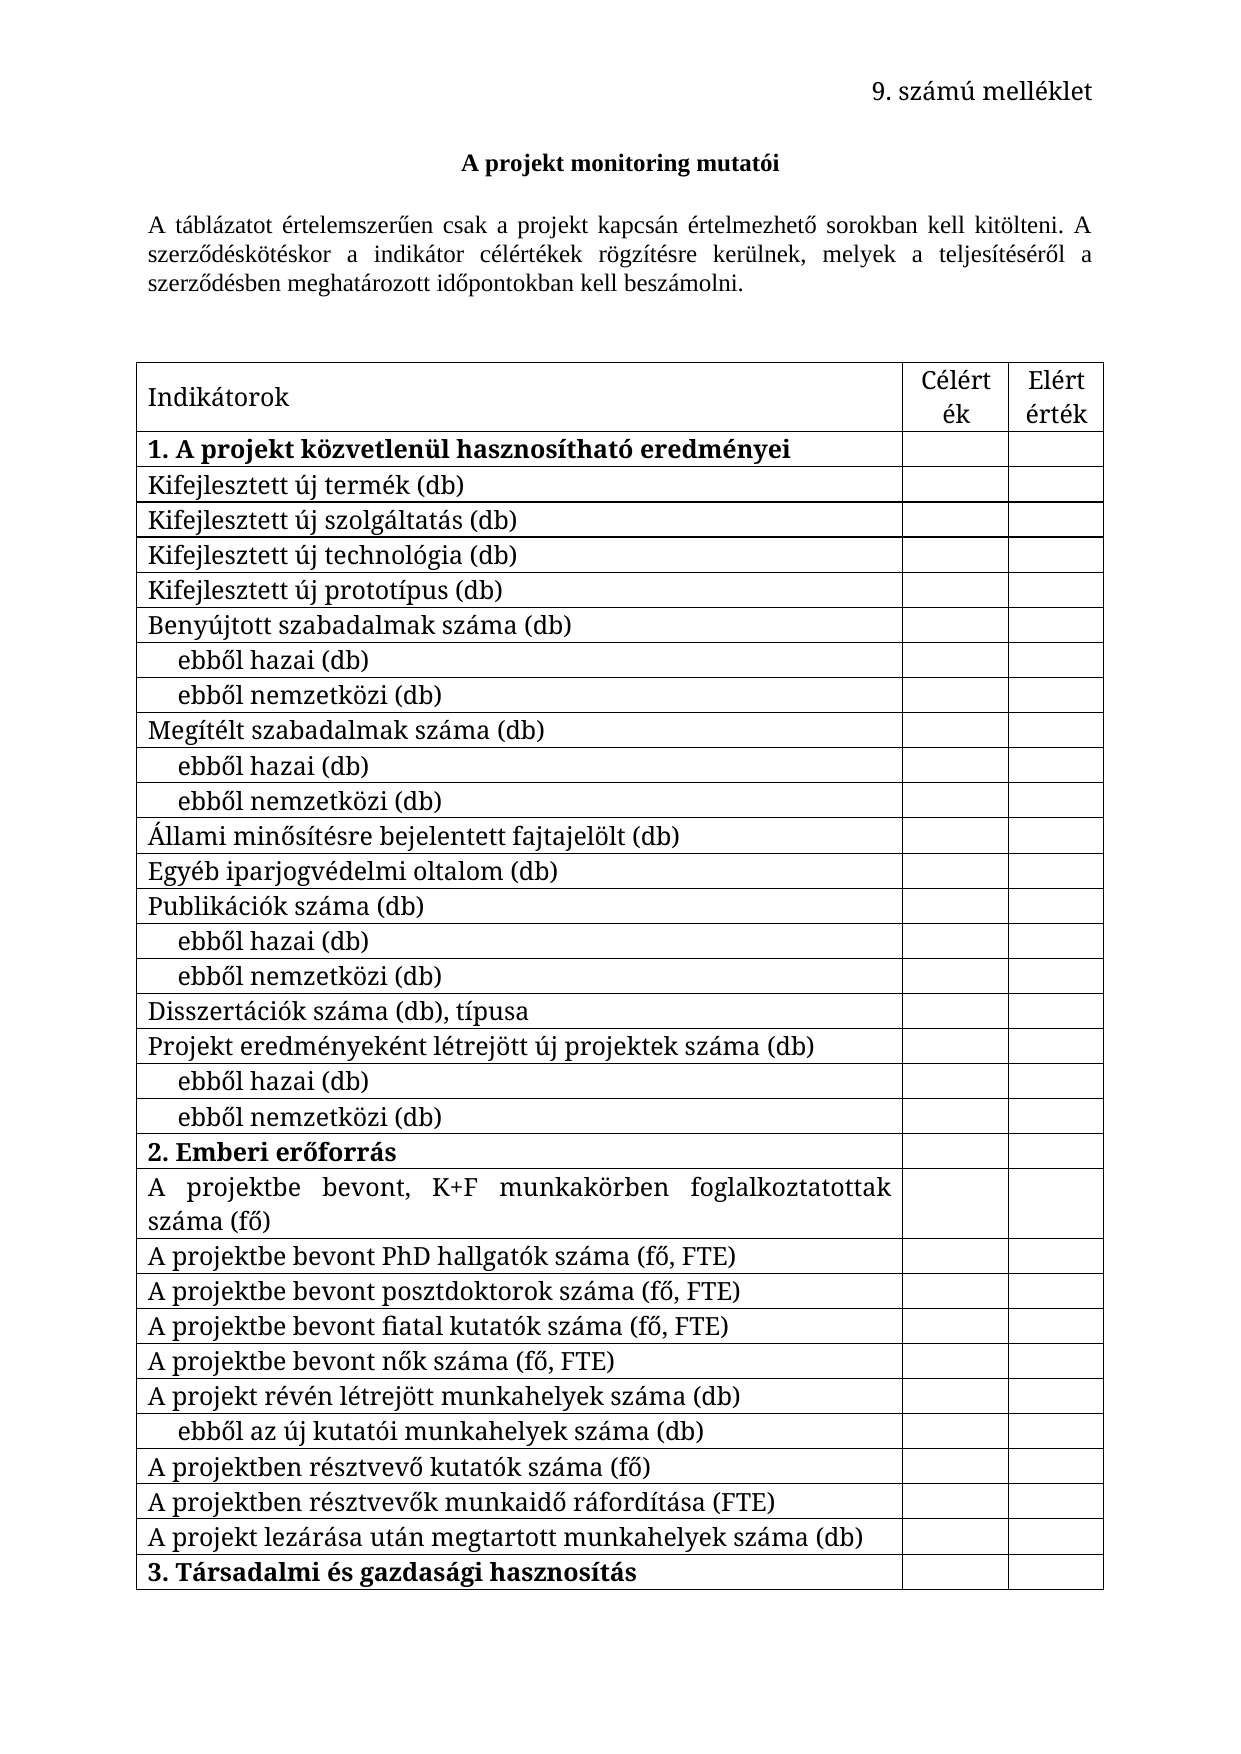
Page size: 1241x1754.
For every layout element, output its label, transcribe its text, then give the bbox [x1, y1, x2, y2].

table_cell A projektben résztvevő kutatók száma (fő) [137, 1449, 902, 1483]
table_cell [903, 1449, 1008, 1483]
table_cell [1009, 573, 1103, 607]
table_cell [1009, 959, 1103, 993]
table_cell A projektbe bevont, K+F munkakörben foglalkoztatottak száma (fő) [137, 1169, 902, 1237]
table_cell ebből az új kutatói munkahelyek száma (db) [137, 1414, 902, 1448]
table_cell [903, 1169, 1008, 1237]
table_cell [903, 1239, 1008, 1273]
table_cell [903, 1029, 1008, 1063]
table_header Célérték [903, 363, 1008, 431]
table_cell [903, 748, 1008, 782]
table_cell [903, 432, 1008, 466]
table_cell [1009, 1379, 1103, 1413]
table_cell [1009, 1344, 1103, 1378]
table_cell [903, 959, 1008, 993]
table_cell [1009, 503, 1103, 536]
table_cell [903, 783, 1008, 817]
table_cell Egyéb iparjogvédelmi oltalom (db) [137, 854, 902, 887]
table_cell [903, 889, 1008, 923]
table_cell [903, 1379, 1008, 1413]
table_cell [903, 1134, 1008, 1168]
table_cell [903, 1064, 1008, 1098]
table_cell [1009, 643, 1103, 677]
table_cell 2. Emberi erőforrás [137, 1134, 902, 1168]
table_cell [1009, 783, 1103, 817]
table_cell [1009, 1239, 1103, 1273]
table_cell [1009, 1555, 1103, 1588]
table_cell [1009, 467, 1103, 501]
table_cell A projektbe bevont PhD hallgatók száma (fő, FTE) [137, 1239, 902, 1273]
table_cell [1009, 1064, 1103, 1098]
table_cell [903, 1519, 1008, 1553]
table_cell [1009, 1099, 1103, 1133]
table_cell [903, 503, 1008, 536]
table_cell Kifejlesztett új szolgáltatás (db) [137, 503, 902, 536]
table_cell ebből nemzetközi (db) [137, 783, 902, 817]
table_cell [903, 854, 1008, 887]
table_cell [1009, 678, 1103, 712]
table_cell [903, 467, 1008, 501]
table_cell [1009, 924, 1103, 958]
table_cell Projekt eredményeként létrejött új projektek száma (db) [137, 1029, 902, 1063]
table_cell [1009, 818, 1103, 852]
table_cell [1009, 1309, 1103, 1343]
table_cell [903, 1309, 1008, 1343]
table_cell [1009, 854, 1103, 887]
table_cell [1009, 1449, 1103, 1483]
table_cell [1009, 889, 1103, 923]
table_cell [903, 1484, 1008, 1518]
table_cell [1009, 608, 1103, 642]
table_cell Kifejlesztett új prototípus (db) [137, 573, 902, 607]
table_cell [903, 1414, 1008, 1448]
table_cell Megítélt szabadalmak száma (db) [137, 713, 902, 747]
table_cell Kifejlesztett új technológia (db) [137, 538, 902, 572]
table_cell [1009, 1484, 1103, 1518]
table_cell ebből hazai (db) [137, 924, 902, 958]
table_cell [903, 713, 1008, 747]
table_cell ebből nemzetközi (db) [137, 959, 902, 993]
table_cell Állami minősítésre bejelentett fajtajelölt (db) [137, 818, 902, 852]
table_cell [1009, 713, 1103, 747]
table_header Elért érték [1009, 363, 1103, 431]
table_cell Publikációk száma (db) [137, 889, 902, 923]
table_cell [903, 818, 1008, 852]
table_cell [903, 573, 1008, 607]
table_cell [1009, 994, 1103, 1028]
table_cell Benyújtott szabadalmak száma (db) [137, 608, 902, 642]
table_cell ebből hazai (db) [137, 1064, 902, 1098]
table_cell A projekt révén létrejött munkahelyek száma (db) [137, 1379, 902, 1413]
table_cell ebből nemzetközi (db) [137, 1099, 902, 1133]
table_cell Disszertációk száma (db), típusa [137, 994, 902, 1028]
table_cell ebből hazai (db) [137, 748, 902, 782]
subtitle A projekt monitoring mutatói [148, 148, 1093, 176]
table_cell [903, 994, 1008, 1028]
table_cell [1009, 432, 1103, 466]
table_cell [903, 1344, 1008, 1378]
table_cell Kifejlesztett új termék (db) [137, 467, 902, 501]
table_cell [903, 1099, 1008, 1133]
table_cell [1009, 1274, 1103, 1308]
table_cell [1009, 538, 1103, 572]
table_cell [1009, 1169, 1103, 1237]
table_cell [903, 538, 1008, 572]
table_cell [1009, 1519, 1103, 1553]
table_cell [903, 608, 1008, 642]
table_cell A projekt lezárása után megtartott munkahelyek száma (db) [137, 1519, 902, 1553]
table_cell [903, 1274, 1008, 1308]
table_cell A projektben résztvevők munkaidő ráfordítása (FTE) [137, 1484, 902, 1518]
table_cell [1009, 748, 1103, 782]
text A táblázatot értelemszerűen csak a projekt kapcsán értelmezhető sorokban kell kitölteni. A szerződéskötéskor a indikátor célértékek rögzítésre kerülnek, melyek a teljesítéséről a szerződésben meghatározott időpontokban kell beszámolni. [148, 210, 1093, 297]
table_cell [903, 924, 1008, 958]
table_cell A projektbe bevont nők száma (fő, FTE) [137, 1344, 902, 1378]
table_cell [1009, 1134, 1103, 1168]
table_cell [1009, 1029, 1103, 1063]
table_cell A projektbe bevont posztdoktorok száma (fő, FTE) [137, 1274, 902, 1308]
table_cell [1009, 1414, 1103, 1448]
table_cell 1. A projekt közvetlenül hasznosítható eredményei [137, 432, 902, 466]
table_cell 3. Társadalmi és gazdasági hasznosítás [137, 1555, 902, 1588]
table_cell [903, 1555, 1008, 1588]
table_cell [903, 678, 1008, 712]
table_header Indikátorok [137, 363, 902, 431]
table_cell [903, 643, 1008, 677]
table_cell A projektbe bevont fiatal kutatók száma (fő, FTE) [137, 1309, 902, 1343]
table_cell ebből hazai (db) [137, 643, 902, 677]
table_cell ebből nemzetközi (db) [137, 678, 902, 712]
